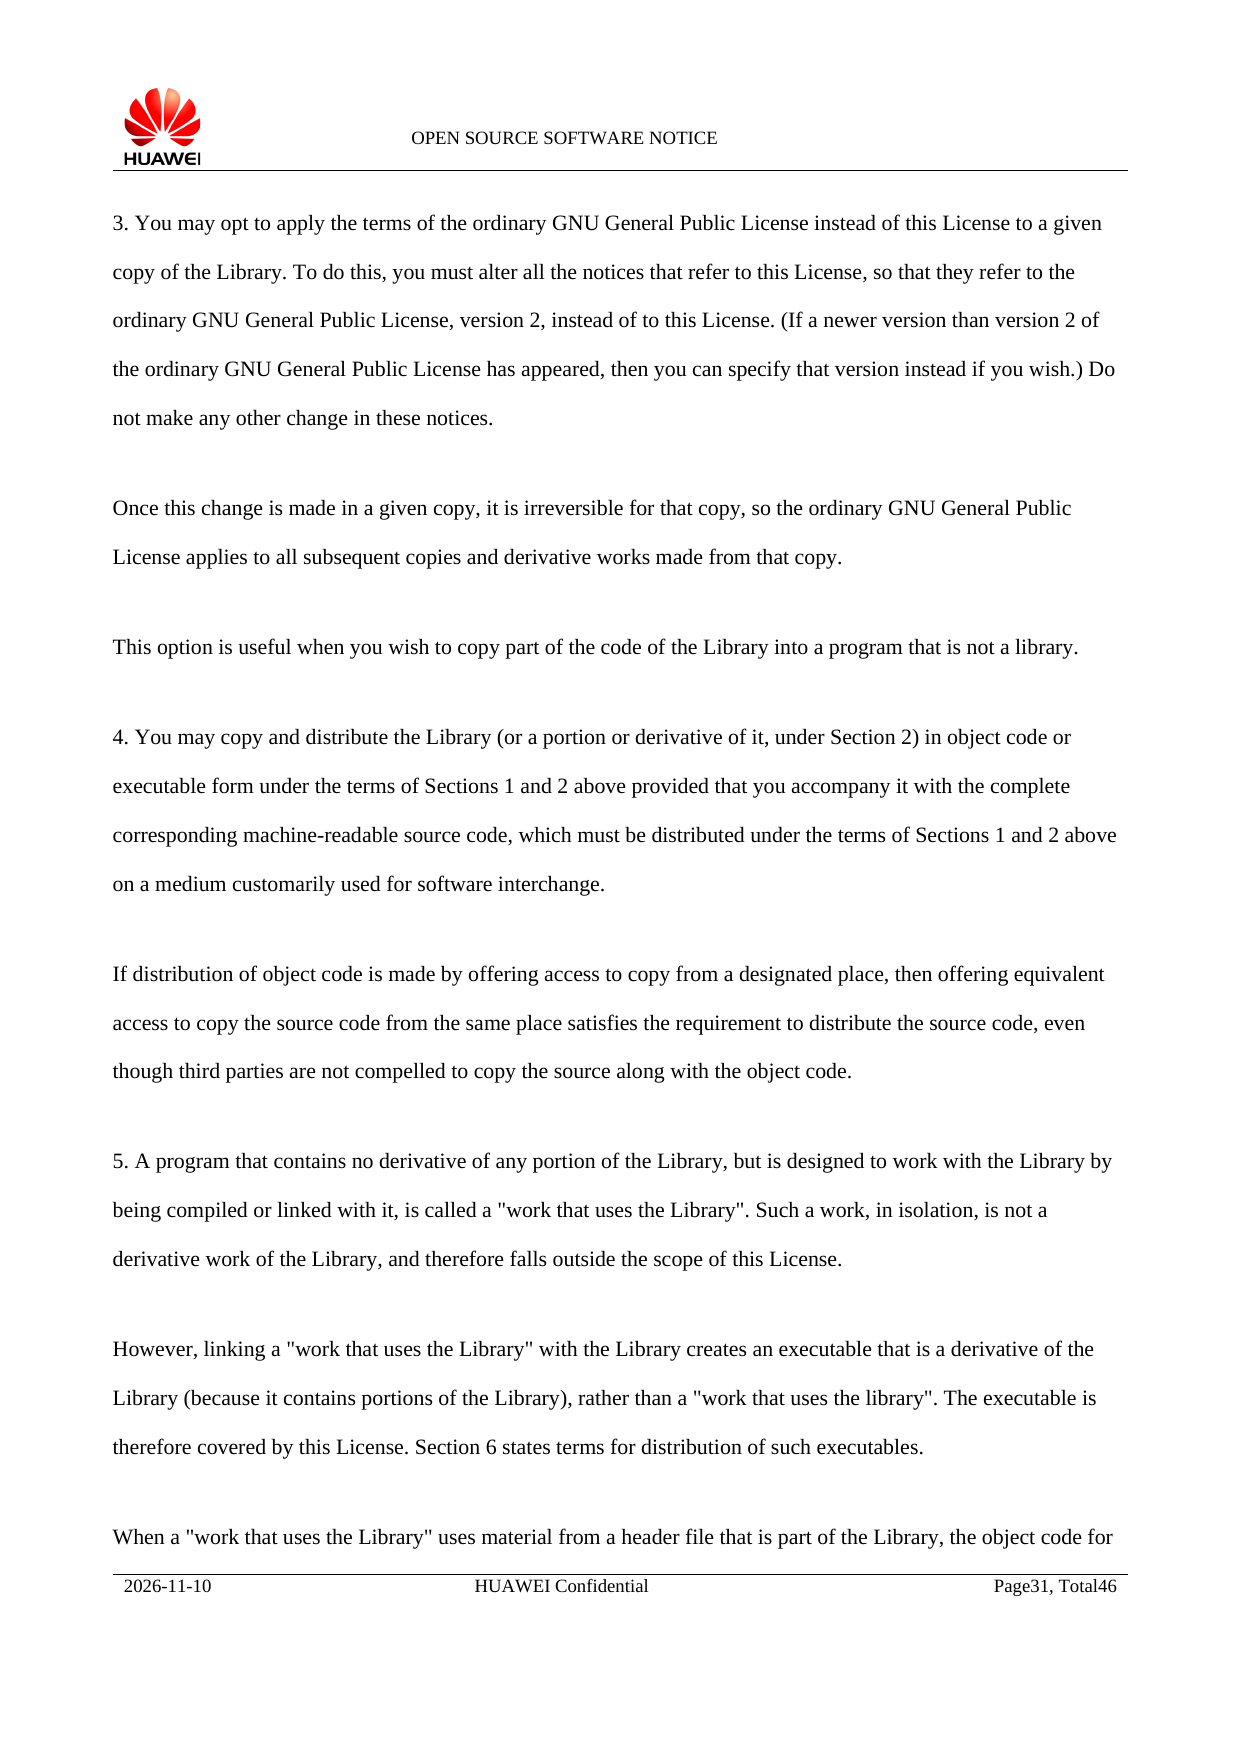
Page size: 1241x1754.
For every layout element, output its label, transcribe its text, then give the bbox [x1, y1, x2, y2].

text 4. You may copy and distribute the Library (or a portion or derivative of it, under Section 2) in object code or executable form under the terms of Sections 1 and 2 above provided that you accompany it with the complete corresponding machine-readable source code, which must be distributed under the terms of Sections 1 and 2 above on a medium customarily used for software interchange. [112, 721, 1128, 899]
text If distribution of object code is made by offering access to copy from a designated place, then offering equivalent access to copy the source code from the same place satisfies the requirement to distribute the source code, even though third parties are not compelled to copy the source along with the object code. [112, 957, 1128, 1087]
picture [124, 88, 201, 165]
text 5. A program that contains no derivative of any portion of the Library, but is designed to work with the Library by being compiled or linked with it, is called a "work that uses the Library". Such a work, in isolation, is not a derivative work of the Library, and therefore falls outside the scope of this License. [112, 1145, 1128, 1275]
text This option is useful when you wish to copy part of the code of the Library into a program that is not a library. [112, 631, 1128, 663]
text 3. You may opt to apply the terms of the ordinary GNU General Public License instead of this License to a given copy of the Library. To do this, you must alter all the notices that refer to this License, so that they refer to the ordinary GNU General Public License, version 2, instead of to this License. (If a newer version than version 2 of the ordinary GNU General Public License has appeared, then you can specify that version instead if you wish.) Do not make any other change in these notices. [112, 206, 1128, 434]
text Once this change is made in a given copy, it is irreversible for that copy, so the ordinary GNU General Public License applies to all subsequent copies and derivative works made from that copy. [112, 492, 1128, 573]
text However, linking a "work that uses the Library" with the Library creates an executable that is a derivative of the Library (because it contains portions of the Library), rather than a "work that uses the library". The executable is therefore covered by this License. Section 6 states terms for distribution of such executables. [112, 1333, 1128, 1463]
